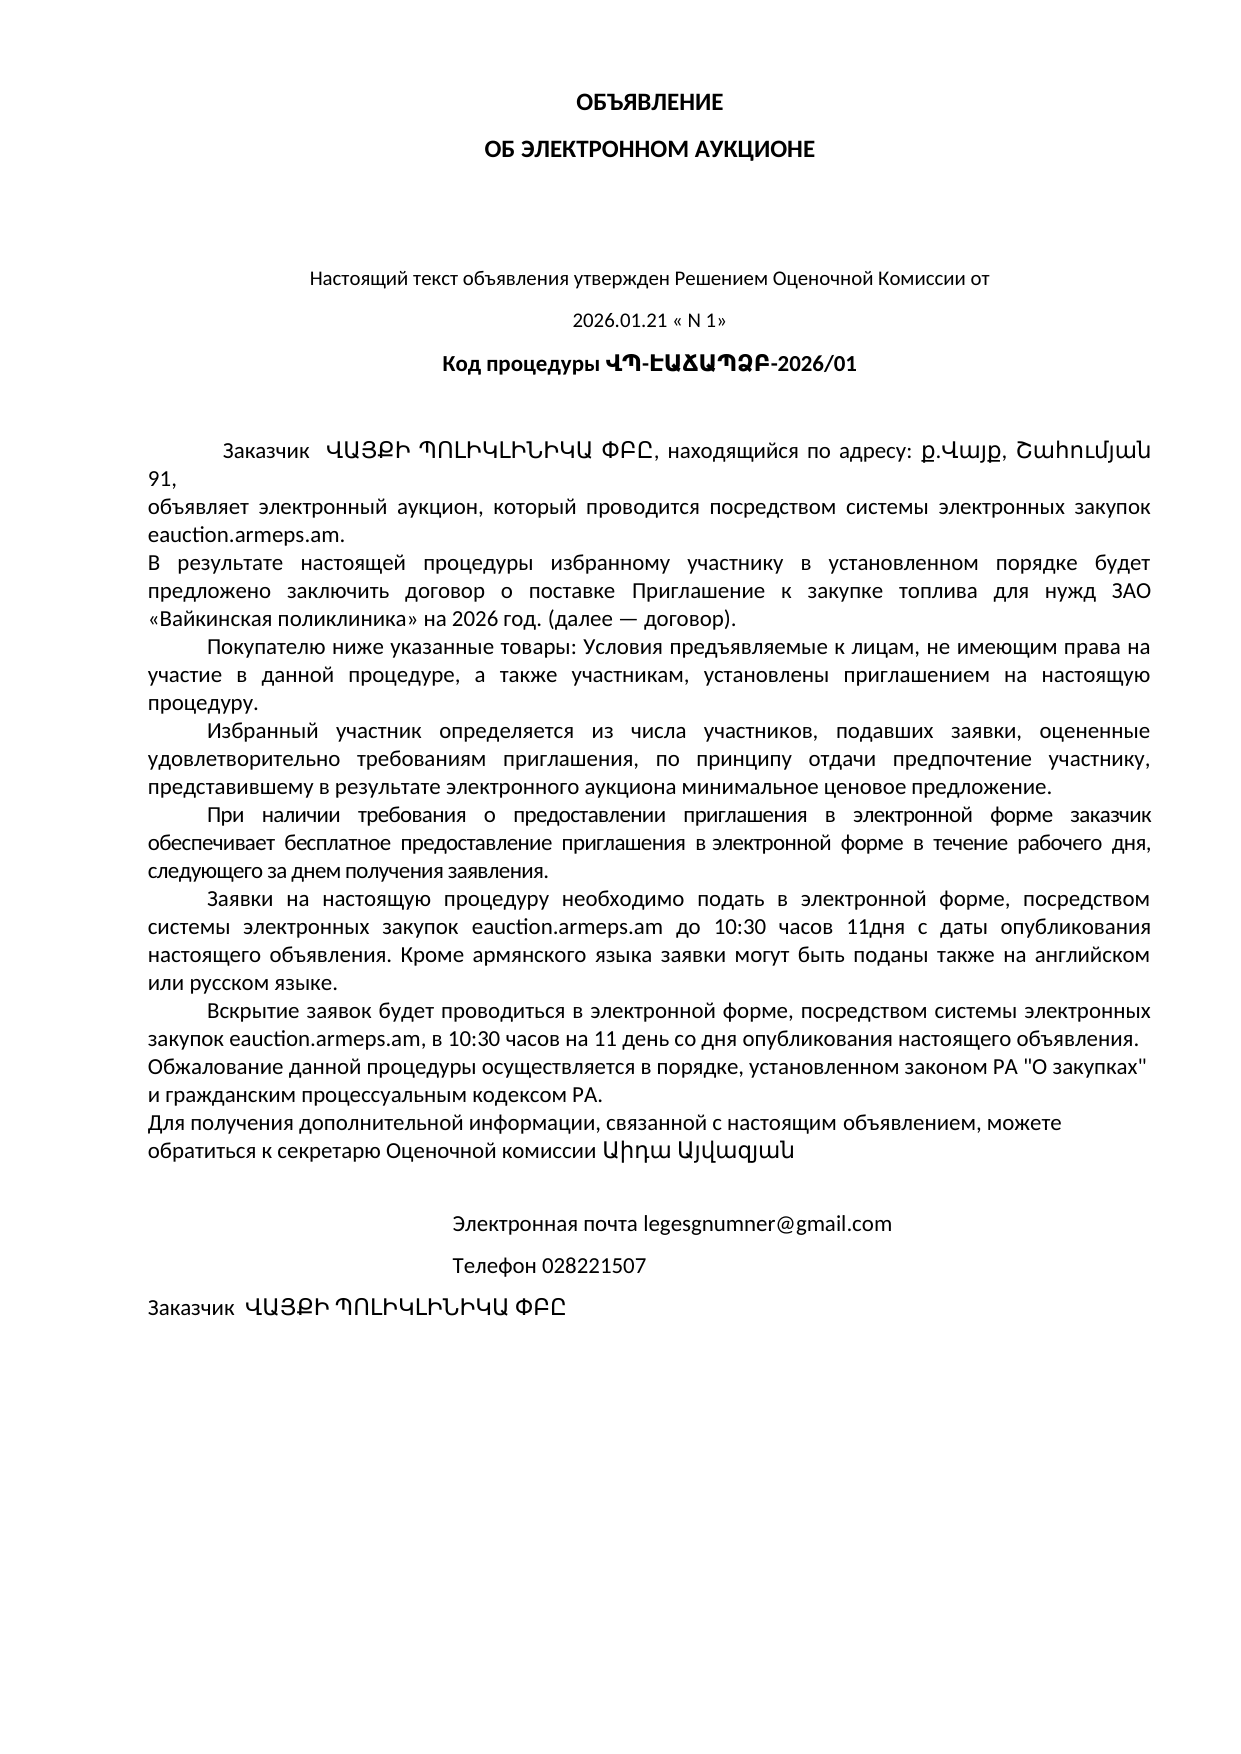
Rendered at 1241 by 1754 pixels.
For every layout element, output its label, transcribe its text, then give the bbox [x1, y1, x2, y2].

text Покупателю ниже указанные товары: Условия предъявляемые к лицам, не имеющим права на участие в данной процедуре, а также участникам, установлены приглашением на настоящую процедуру. [148, 632, 1152, 716]
text Обжалование данной процедуры осуществляется в порядке, установленном законом РА "О закупках" и гражданским процессуальным кодексом РА. [148, 1052, 1152, 1108]
text ОБЪЯВЛЕНИЕ [148, 86, 1152, 117]
text Электронная почта legesgnumner@gmail.com [148, 1209, 1152, 1237]
text объявляет электронный аукцион, который проводится посредством системы электронных закупок eauction.armeps.am. [148, 492, 1152, 548]
text Настоящий текст объявления утвержден Решением Оценочной Комиссии от [148, 265, 1152, 290]
text Заказчик ՎԱՅՔԻ ՊՈԼԻԿԼԻՆԻԿԱ ՓԲԸ [148, 1293, 1152, 1321]
text Для получения дополнительной информации, связанной с настоящим объявлением, можете обратиться к секретарю Оценочной комиссии Աիդա Այվազյան [148, 1108, 1152, 1164]
text В результате настоящей процедуры избранному участнику в установленном порядке будет предложено заключить договор о поставке Приглашение к закупке топлива для нужд ЗАО «Вайкинская поликлиника» на 2026 год. (далее — договор). [148, 548, 1152, 632]
text Код процедуры ՎՊ-ԷԱՃԱՊՁԲ-2026/01 [148, 349, 1152, 377]
text Телефон 028221507 [148, 1251, 1152, 1279]
text Заявки на настоящую процедуру необходимо подать в электронной форме, посредством системы электронных закупок eauction.armeps.am до 10:30 часов 11дня с даты опубликования настоящего объявления. Кроме армянского языка заявки могут быть поданы также на английском или русском языке. [148, 884, 1152, 996]
text 2026.01.21 « N 1» [148, 307, 1152, 332]
text Избранный участник определяется из числа участников, подавших заявки, оцененные удовлетворительно требованиям приглашения, по принципу отдачи предпочтение участнику, представившему в результате электронного аукциона минимальное ценовое предложение. [148, 716, 1152, 800]
text Заказчик ՎԱՅՔԻ ՊՈԼԻԿԼԻՆԻԿԱ ՓԲԸ, находящийся по адресу: ք.Վայք, Շահումյան 91, [148, 436, 1152, 492]
text Вскрытие заявок будет проводиться в электронной форме, посредством системы электронных закупок eauction.armeps.am, в 10:30 часов на 11 день со дня опубликования настоящего объявления. [148, 996, 1152, 1052]
text При наличии требования о предоставлении приглашения в электронной форме заказчик обеспечивает бесплатное предоставление приглашения в электронной форме в течение рабочего дня, следующего за днем получения заявления. [148, 800, 1152, 884]
text ОБ ЭЛЕКТРОННОМ АУКЦИОНЕ [148, 134, 1152, 164]
